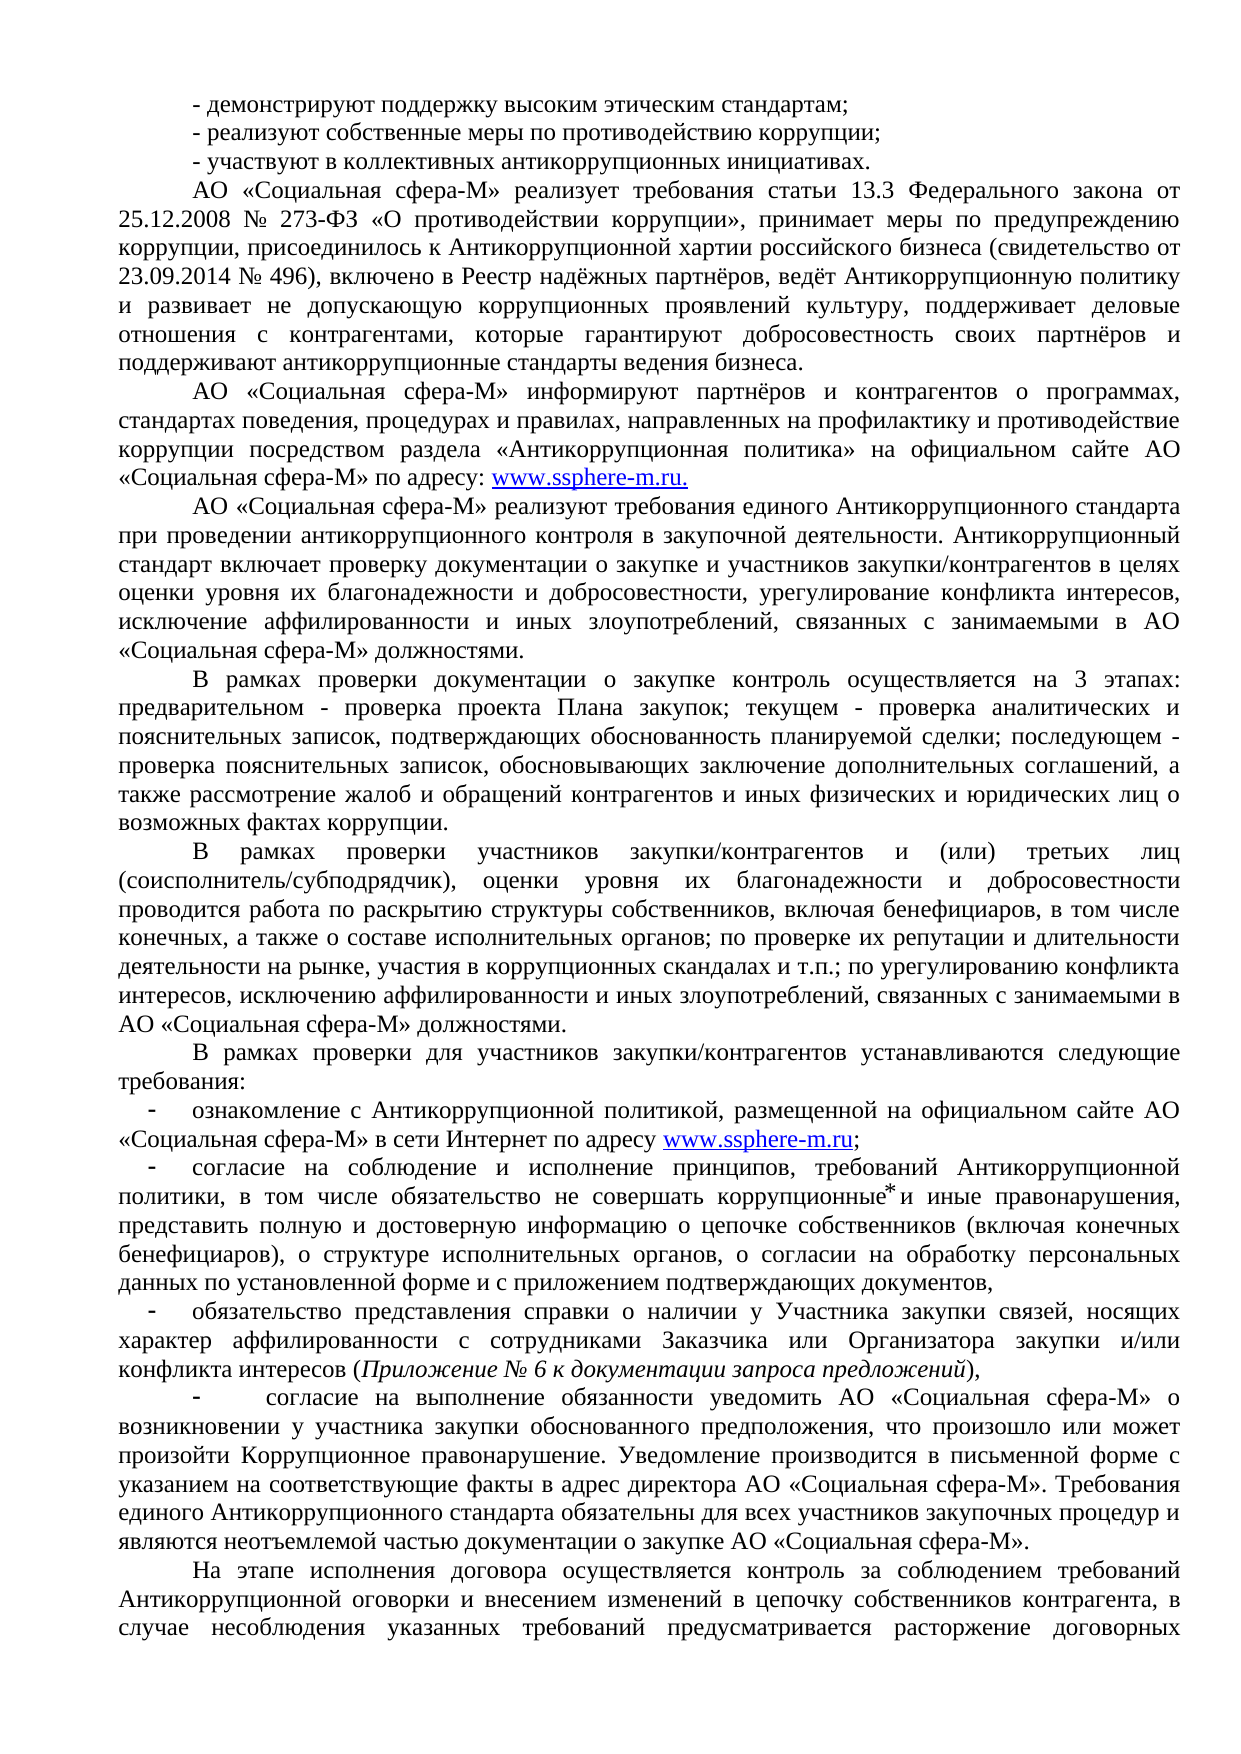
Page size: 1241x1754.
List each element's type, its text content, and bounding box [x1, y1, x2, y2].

list обязательство представления справки о наличии у Участника закупки связей, носящих характер аффилированности с сотрудниками Заказчика или Организатора закупки и/или конфликта интересов (Приложение № 6 к документации запроса предложений), [118, 1296, 1181, 1382]
list согласие на соблюдение и исполнение принципов, требований Антикоррупционной политики, в том числе обязательство не совершать коррупционные⃰ и иные правонарушения, представить полную и достоверную информацию о цепочке собственников (включая конечных бенефициаров), о структуре исполнительных органов, о согласии на обработку персональных данных по установленной форме и с приложением подтверждающих документов, [118, 1152, 1181, 1296]
text АО «Социальная сфера-М» реализуют требования единого Антикоррупционного стандарта при проведении антикоррупционного контроля в закупочной деятельности. Антикоррупционный стандарт включает проверку документации о закупке и участников закупки/контрагентов в целях оценки уровня их благонадежности и добросовестности, урегулирование конфликта интересов, исключение аффилированности и иных злоупотреблений, связанных с занимаемыми в АО «Социальная сфера-М» должностями. [118, 491, 1181, 664]
text В рамках проверки для участников закупки/контрагентов устанавливаются следующие требования: [118, 1037, 1181, 1095]
text АО «Социальная сфера-М» информируют партнёров и контрагентов о программах, стандартах поведения, процедурах и правилах, направленных на профилактику и противодействие коррупции посредством раздела «Антикоррупционная политика» на официальном сайте АО «Социальная сфера-М» по адресу: www.ssphere-m.ru. [118, 376, 1181, 491]
text В рамках проверки участников закупки/контрагентов и (или) третьих лиц (соисполнитель/субподрядчик), оценки уровня их благонадежности и добросовестности проводится работа по раскрытию структуры собственников, включая бенефициаров, в том числе конечных, а также о составе исполнительных органов; по проверке их репутации и длительности деятельности на рынке, участия в коррупционных скандалах и т.п.; по урегулированию конфликта интересов, исключению аффилированности и иных злоупотреблений, связанных с занимаемыми в АО «Социальная сфера-М» должностями. [118, 836, 1181, 1037]
text В рамках проверки документации о закупке контроль осуществляется на 3 этапах: предварительном - проверка проекта Плана закупок; текущем - проверка аналитических и пояснительных записок, подтверждающих обоснованность планируемой сделки; последующем - проверка пояснительных записок, обосновывающих заключение дополнительных соглашений, а также рассмотрение жалоб и обращений контрагентов и иных физических и юридических лиц о возможных фактах коррупции. [118, 664, 1181, 836]
text АО «Социальная сфера-М» реализует требования статьи 13.3 Федерального закона от 25.12.2008 № 273-ФЗ «О противодействии коррупции», принимает меры по предупреждению коррупции, присоединилось к Антикоррупционной хартии российского бизнеса (свидетельство от 23.09.2014 № 496), включено в Реестр надёжных партнёров, ведёт Антикоррупционную политику и развивает не допускающую коррупционных проявлений культуру, поддерживает деловые отношения с контрагентами, которые гарантируют добросовестность своих партнёров и поддерживают антикоррупционные стандарты ведения бизнеса. [118, 175, 1181, 376]
text - демонстрируют поддержку высоким этическим стандартам; [118, 89, 1181, 117]
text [118, 1555, 1181, 1641]
text - участвуют в коллективных антикоррупционных инициативах. [118, 146, 1181, 175]
text - реализуют собственные меры по противодействию коррупции; [118, 117, 1181, 146]
list согласие на выполнение обязанности уведомить АО «Социальная сфера-М» о возникновении у участника закупки обоснованного предположения, что произошло или может произойти Коррупционное правонарушение. Уведомление производится в письменной форме с указанием на соответствующие факты в адрес директора АО «Социальная сфера-М». Требования единого Антикоррупционного стандарта обязательны для всех участников закупочных процедур и являются неотъемлемой частью документации о закупке АО «Социальная сфера-М». [118, 1382, 1181, 1555]
list ознакомление с Антикоррупционной политикой, размещенной на официальном сайте АО «Социальная сфера-М» в сети Интернет по адресу www.ssphere-m.ru; [118, 1095, 1181, 1152]
